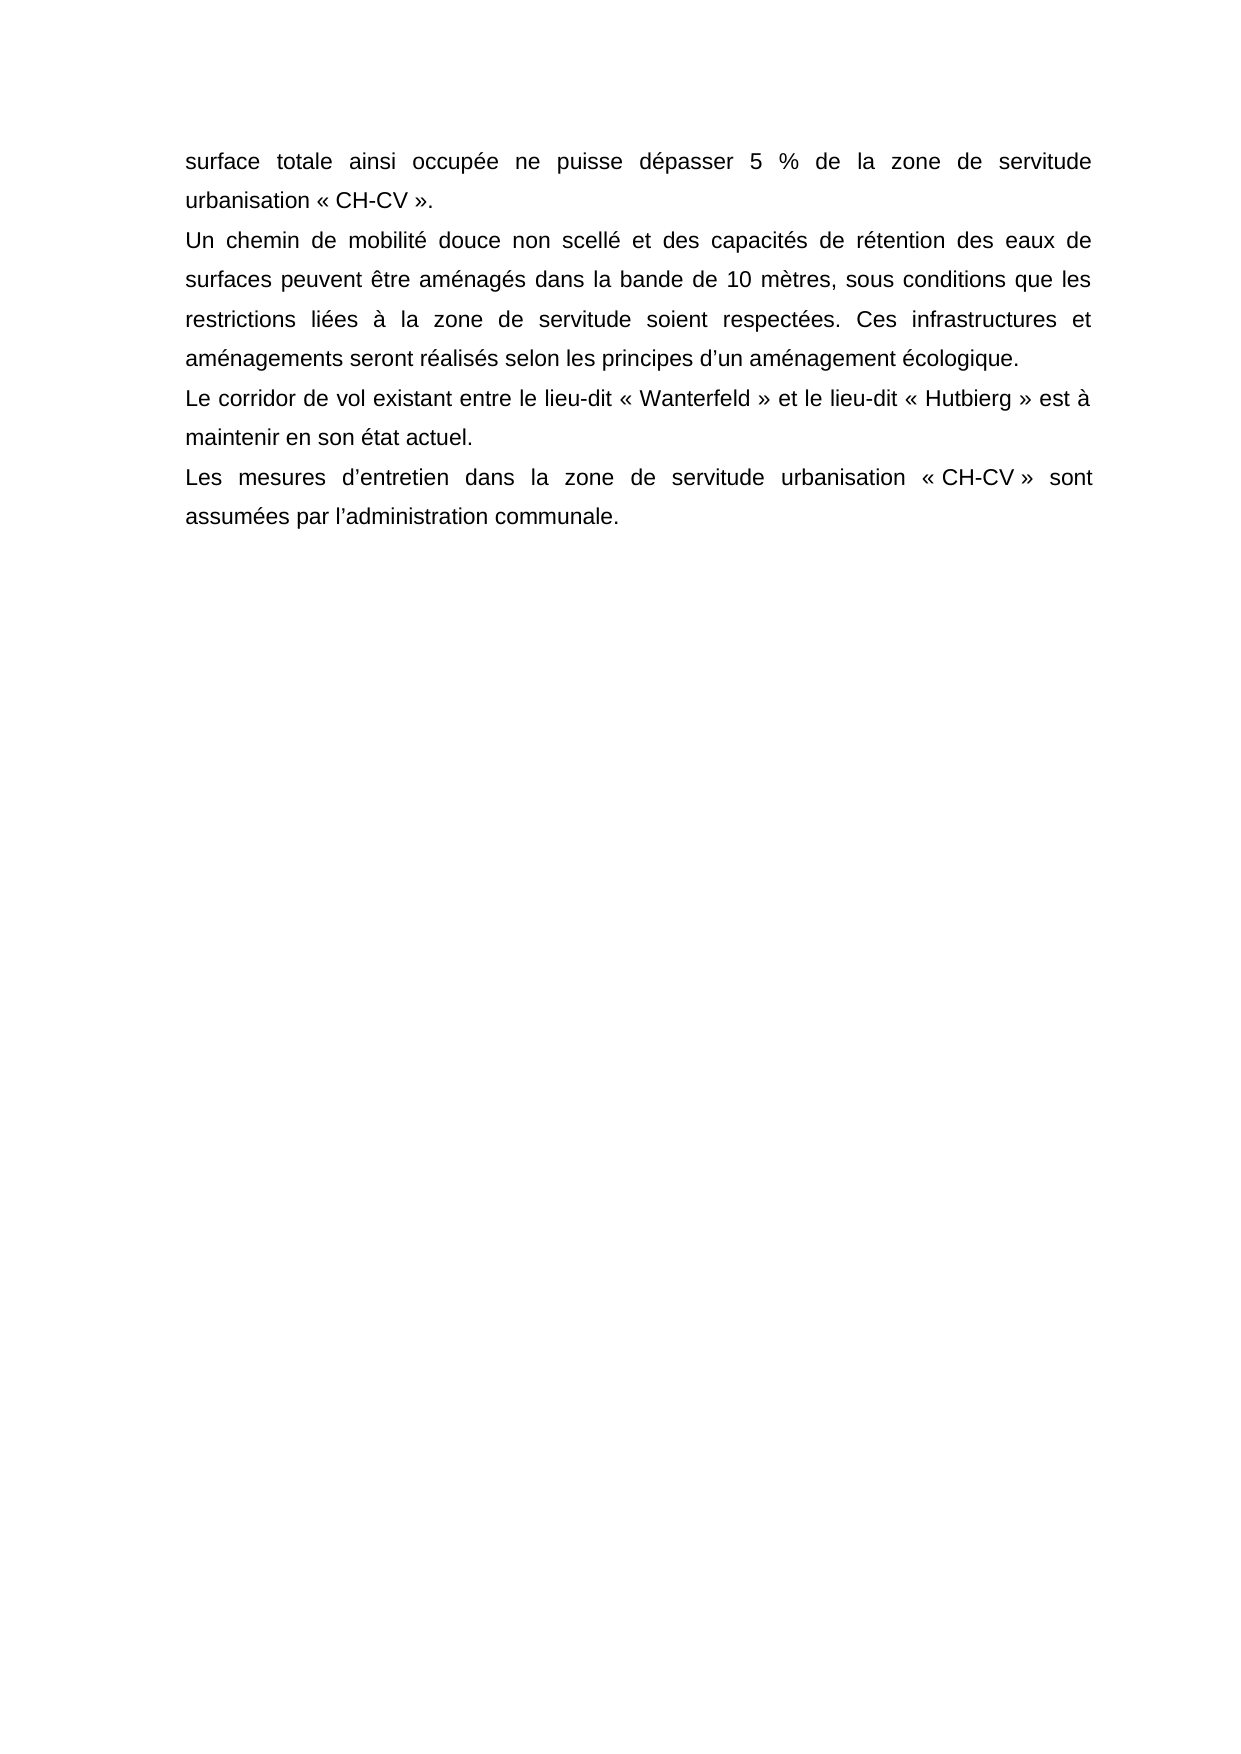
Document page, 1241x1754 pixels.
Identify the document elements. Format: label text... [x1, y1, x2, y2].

text Les mesures d’entretien dans la zone de servitude urbanisation « CH-CV » sont assumées par l’administration communale. [185, 463, 1093, 529]
text Le corridor de vol existant entre le lieu-dit « Wanterfeld » et le lieu-dit « Hutbierg » est à maintenir en son état actuel. [185, 384, 1093, 450]
text Un chemin de mobilité douce non scellé et des capacités de rétention des eaux de surfaces peuvent être aménagés dans la bande de 10 mètres, sous conditions que les restrictions liées à la zone de servitude soient respectées. Ces infrastructures et aménagements seront réalisés selon les principes d’un aménagement écologique. [185, 227, 1093, 371]
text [185, 148, 1093, 213]
